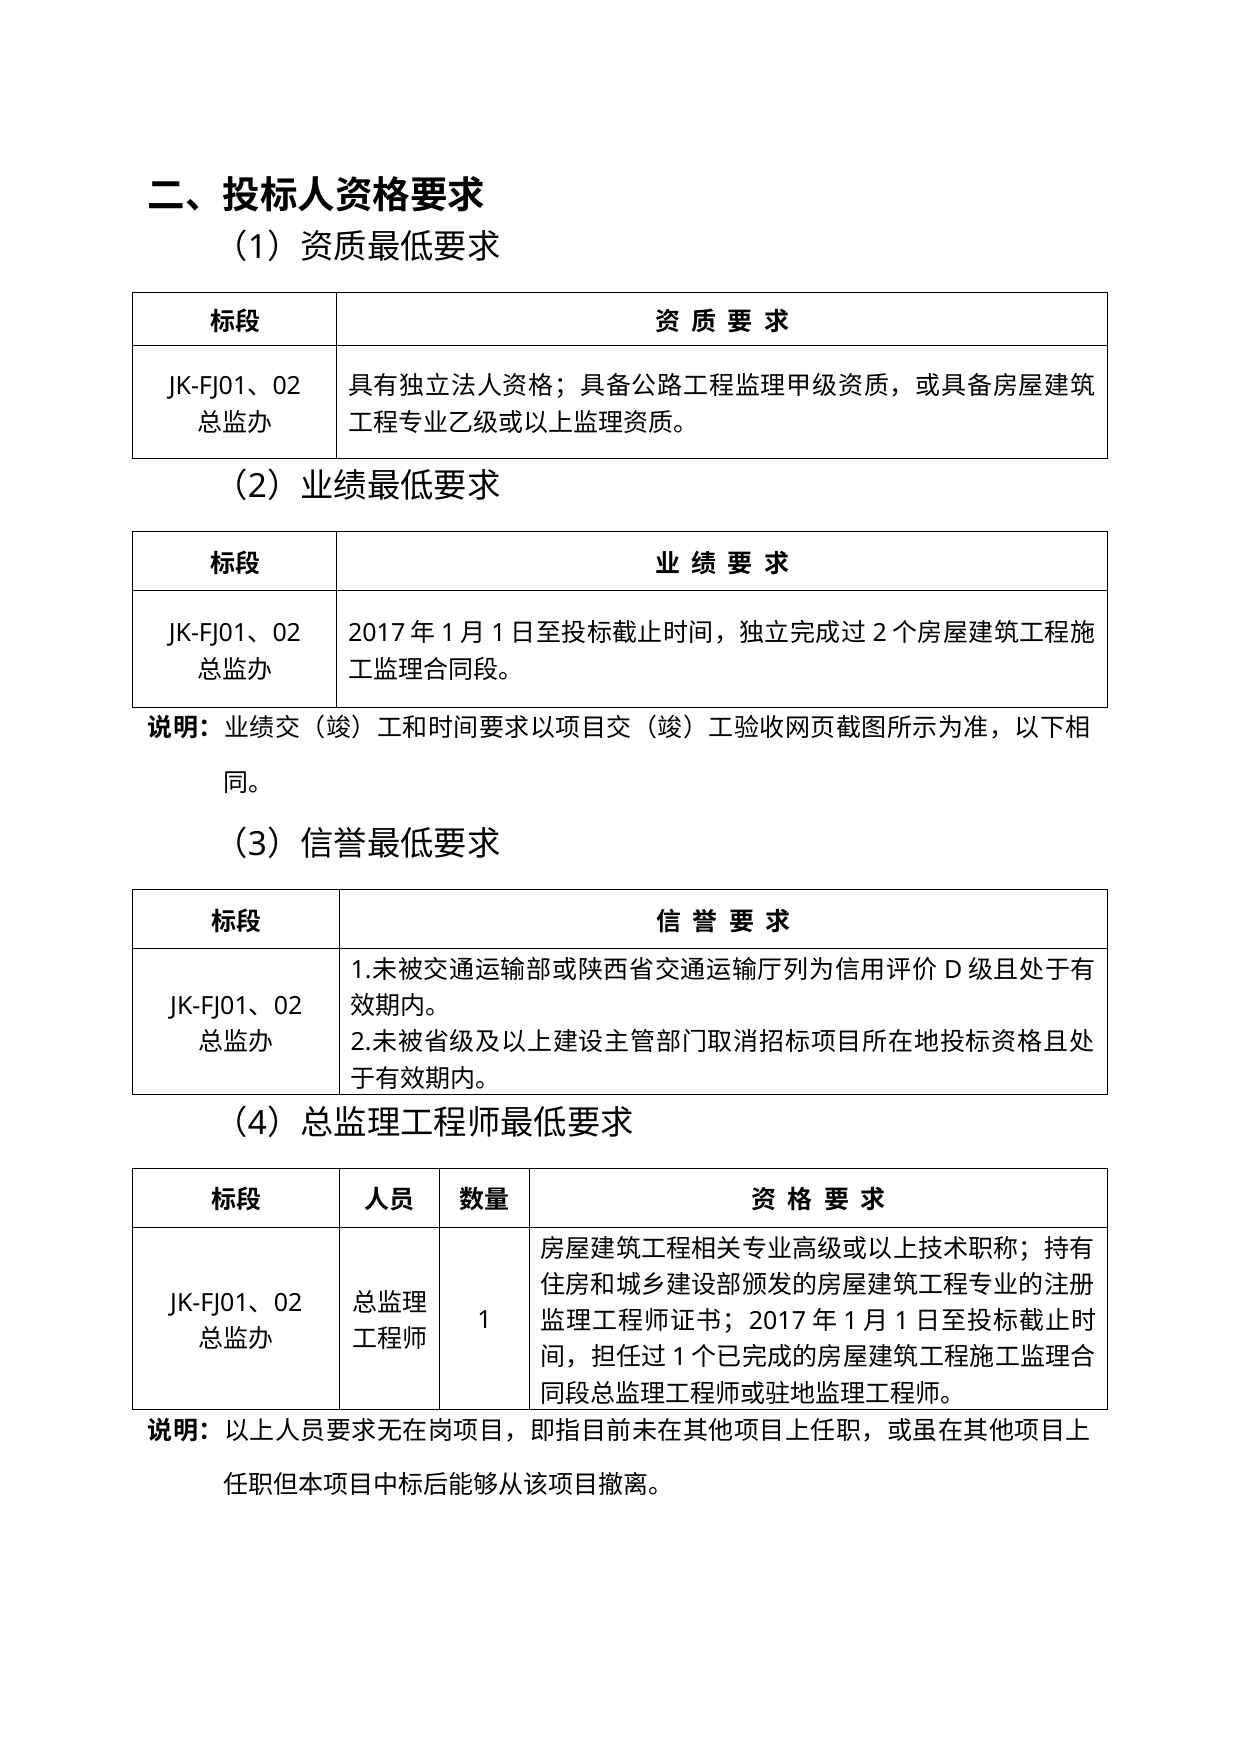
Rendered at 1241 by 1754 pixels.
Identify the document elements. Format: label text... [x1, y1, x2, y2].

table_cell 具有独立法人资格；具备公路工程监理甲级资质，或具备房屋建筑工程专业乙级或以上监理资质。 [337, 346, 1107, 458]
text 二、投标人资格要求 [148, 165, 1092, 220]
table_cell 房屋建筑工程相关专业高级或以上技术职称；持有住房和城乡建设部颁发的房屋建筑工程专业的注册监理工程师证书；2017年1月1日至投标截止时间，担任过1个已完成的房屋建筑工程施工监理合同段总监理工程师或驻地监理工程师。 [530, 1228, 1107, 1409]
text （3）信誉最低要求 [148, 817, 1092, 865]
table_header 资 质 要 求 [337, 293, 1107, 345]
table_header 标段 [133, 890, 339, 948]
table_cell JK-FJ01、02 总监办 [133, 1228, 339, 1409]
table_header 资 格 要 求 [530, 1169, 1107, 1227]
table_cell JK-FJ01、02 总监办 [133, 346, 336, 458]
table_header 标段 [133, 532, 336, 590]
table_cell 2017年1月1日至投标截止时间，独立完成过2个房屋建筑工程施工监理合同段。 [337, 591, 1107, 707]
table_cell 1 [440, 1228, 529, 1409]
table_header 标段 [133, 1169, 339, 1227]
text （1）资质最低要求 [148, 220, 1092, 268]
table_cell 1.未被交通运输部或陕西省交通运输厅列为信用评价D级且处于有效期内。 2.未被省级及以上建设主管部门取消招标项目所在地投标资格且处于有效期内。 [340, 949, 1107, 1094]
table_header 业 绩 要 求 [337, 532, 1107, 590]
table_header 数量 [440, 1169, 529, 1227]
table_cell JK-FJ01、02 总监办 [133, 949, 339, 1094]
table_header 标段 [133, 293, 336, 345]
text （2）业绩最低要求 [148, 459, 1092, 507]
table_header 人员 [340, 1169, 439, 1227]
text 说明：以上人员要求无在岗项目，即指目前未在其他项目上任职，或虽在其他项目上任职但本项目中标后能够从该项目撤离。 [148, 1410, 1092, 1501]
text 说明：业绩交（竣）工和时间要求以项目交（竣）工验收网页截图所示为准，以下相同。 [148, 708, 1092, 798]
table_cell 总监理 工程师 [340, 1228, 439, 1409]
text （4）总监理工程师最低要求 [148, 1095, 1092, 1144]
table_cell JK-FJ01、02 总监办 [133, 591, 336, 707]
table_header 信 誉 要 求 [340, 890, 1107, 948]
